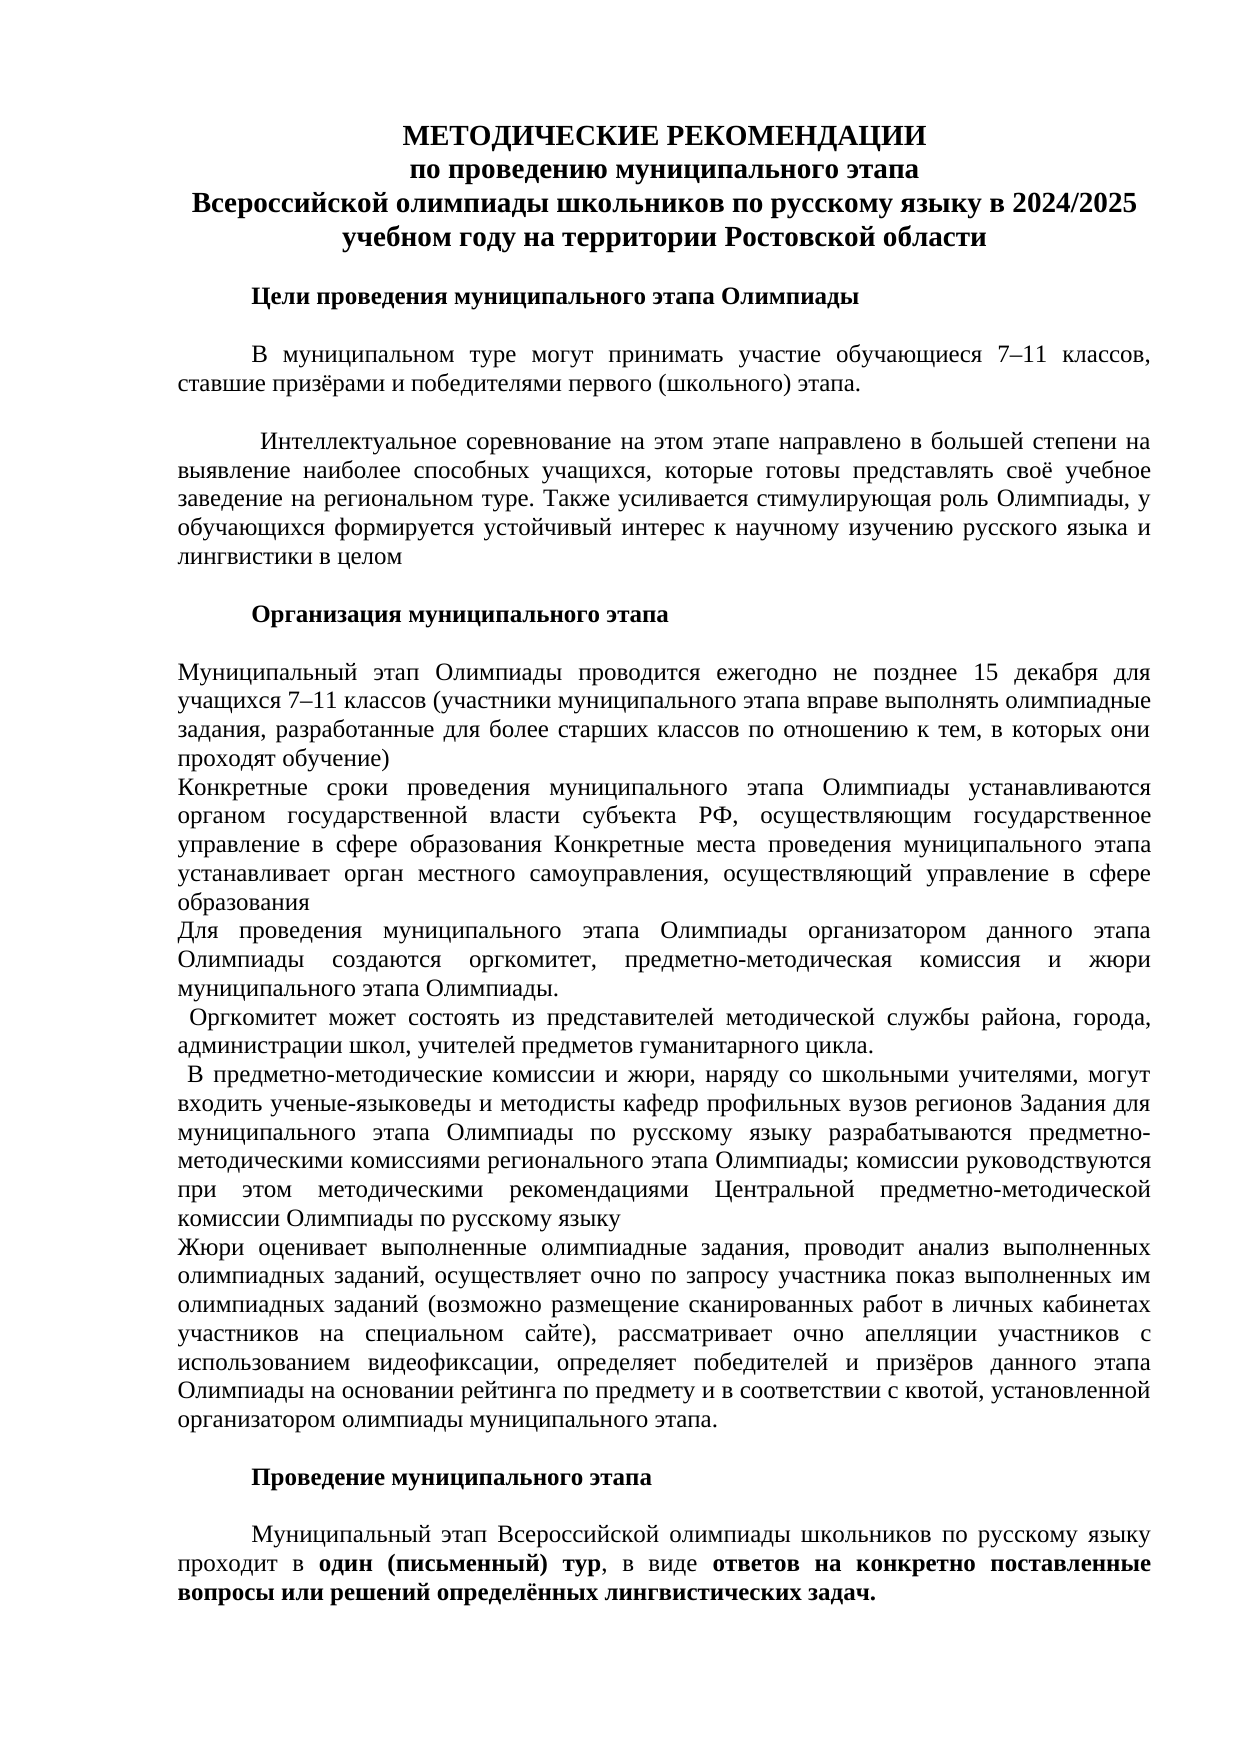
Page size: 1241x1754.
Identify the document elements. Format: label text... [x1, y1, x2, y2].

text Цели проведения муниципального этапа Олимпиады [177, 281, 1152, 310]
text по проведению муниципального этапа [177, 152, 1152, 185]
text Муниципальный этап Олимпиады проводится ежегодно не позднее 15 декабря для учащихся 7–11 классов (участники муниципального этапа вправе выполнять олимпиадные задания, разработанные для более старших классов по отношению к тем, в которых они проходят обучение) [177, 657, 1152, 772]
text Муниципальный этап Всероссийской олимпиады школьников по русскому языку проходит в один (письменный) тур, в виде ответов на конкретно поставленные вопросы или решений определённых лингвистических задач. [177, 1519, 1152, 1606]
text В предметно-методические комиссии и жюри, наряду со школьными учителями, могут входить ученые-языковеды и методисты кафедр профильных вузов регионов Задания для муниципального этапа Олимпиады по русскому языку разрабатываются предметно-методическими комиссиями регионального этапа Олимпиады; комиссии руководствуются при этом методическими рекомендациями Центральной предметно-методической комиссии Олимпиады по русскому языку [177, 1059, 1152, 1232]
text Конкретные сроки проведения муниципального этапа Олимпиады устанавливаются органом государственной власти субъекта РФ, осуществляющим государственное управление в сфере образования Конкретные места проведения муниципального этапа устанавливает орган местного самоуправления, осуществляющий управление в сфере образования [177, 772, 1152, 916]
text Организация муниципального этапа [177, 599, 1152, 628]
text Всероссийской олимпиады школьников по русскому языку в 2024/2025 учебном году на территории Ростовской области [177, 185, 1152, 252]
text В муниципальном туре могут принимать участие обучающиеся 7–11 классов, ставшие призёрами и победителями первого (школьного) этапа. [177, 339, 1152, 397]
text МЕТОДИЧЕСКИЕ РЕКОМЕНДАЦИИ [177, 118, 1152, 152]
text Проведение муниципального этапа [177, 1462, 1152, 1491]
text Жюри оценивает выполненные олимпиадные задания, проводит анализ выполненных олимпиадных заданий, осуществляет очно по запросу участника показ выполненных им олимпиадных заданий (возможно размещение сканированных работ в личных кабинетах участников на специальном сайте), рассматривает очно апелляции участников с использованием видеофиксации, определяет победителей и призёров данного этапа Олимпиады на основании рейтинга по предмету и в соответствии с квотой, установленной организатором олимпиады муниципального этапа. [177, 1232, 1152, 1433]
text Оргкомитет может состоять из представителей методической службы района, города, администрации школ, учителей предметов гуманитарного цикла. [177, 1002, 1152, 1059]
text Интеллектуальное соревнование на этом этапе направлено в большей степени на выявление наиболее способных учащихся, которые готовы представлять своё учебное заведение на региональном туре. Также усиливается стимулирующая роль Олимпиады, у обучающихся формируется устойчивый интерес к научному изучению русского языка и лингвистики в целом [177, 426, 1152, 570]
text Для проведения муниципального этапа Олимпиады организатором данного этапа Олимпиады создаются оргкомитет, предметно-методическая комиссия и жюри муниципального этапа Олимпиады. [177, 916, 1152, 1002]
